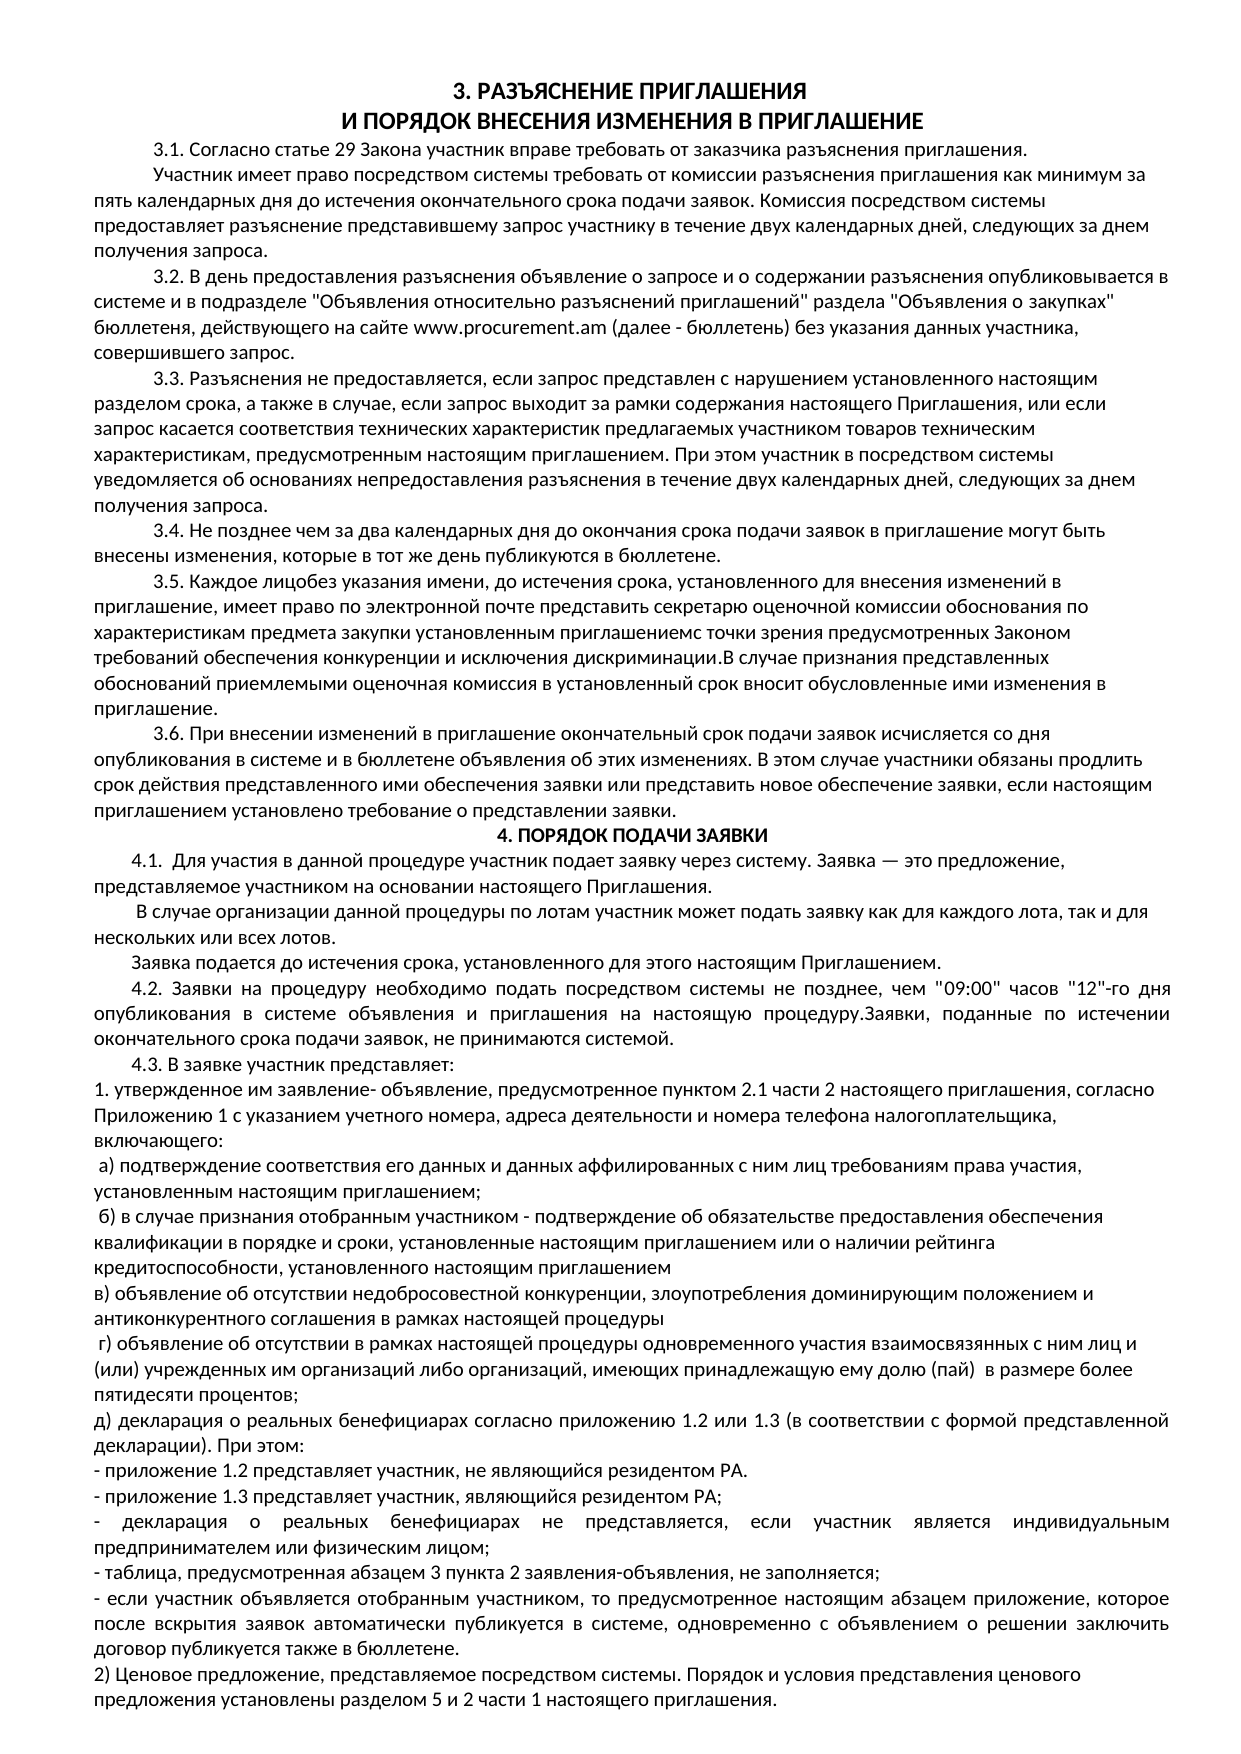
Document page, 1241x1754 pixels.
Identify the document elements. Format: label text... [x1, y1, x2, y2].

text 3.4. Не позднее чем за два календарных дня до окончания срока подачи заявок в приглашение могут быть внесены изменения, которые в тот же день публикуются в бюллетене. [94, 517, 1171, 568]
text 3.6. При внесении изменений в приглашение окончательный срок подачи заявок исчисляется со дня опубликования в системе и в бюллетене объявления об этих изменениях. В этом случае участники обязаны продлить срок действия представленного ими обеспечения заявки или представить новое обеспечение заявки, если настоящим приглашением установлено требование о представлении заявки. [94, 721, 1171, 822]
text В случае организации данной процедуры по лотам участник может подать заявку как для каждого лота, так и для нескольких или всех лотов. [94, 898, 1171, 949]
text в) объявление об отсутствии недобросовестной конкуренции, злоупотребления доминирующим положением и антиконкурентного соглашения в рамках настоящей процедуры [94, 1280, 1171, 1331]
text - если участник объявляется отобранным участником, то предусмотренное настоящим абзацем приложение, которое после вcкрытия заявок автоматически публикуется в системе, одновременно с объявлением о решении заключить договор публикуется также в бюллетене. [94, 1585, 1171, 1661]
text - таблица, предусмотренная абзацем 3 пункта 2 заявления-объявления, не заполняется; [94, 1559, 1171, 1585]
text 3.5. Каждое лицобез указания имени, до истечения срока, установленного для внесения изменений в приглашение, имеет право по электронной почте представить секретарю оценочной комиссии обоснования по характеристикам предмета закупки установленным приглашениемс точки зрения предусмотренных Законом требований обеспечения конкуренции и исключения дискриминации.В случае признания представленных обоснований приемлемыми оценочная комиссия в установленный срок вносит обусловленные ими изменения в приглашение. [94, 568, 1171, 721]
text - приложение 1.3 представляет участник, являющийся резидентом РА; [94, 1483, 1171, 1508]
text б) в случае признания отобранным участником - подтверждение об обязательстве предоставления обеспечения квалификации в порядке и сроки, установленные настоящим приглашением или о наличии рейтинга кредитоспособности, установленного настоящим приглашением [94, 1203, 1171, 1280]
text 4.2. Заявки на процедуру необходимо подать посредством системы не позднее, чем "09:00" часов "12"-го дня опубликования в системе объявления и приглашения на настоящую процедуру.Заявки, поданные по истечении окончательного срока подачи заявок, не принимаются системой. [94, 975, 1171, 1051]
text г) объявление об отсутствии в рамках настоящей процедуры одновременного участия взаимосвязянных с ним лиц и (или) учрежденных им организаций либо организаций, имеющих принадлежащую ему долю (пай) в размере более пятидесяти процентов; [94, 1331, 1171, 1407]
text - приложение 1.2 представляет участник, не являющийся резидентом РА. [94, 1458, 1171, 1483]
text 3.2. В день предоставления разъяснения объявление о запросе и о содержании разъяснения опубликовывается в системе и в подразделе "Объявления относительно разъяснений приглашений" раздела "Объявления о закупках" бюллетеня, действующего на сайте www.procurement.am (далее - бюллетень) без указания данных участника, совершившего запрос. [94, 263, 1171, 365]
text - декларация о реальных бенефициарах не представляется, если участник является индивидуальным предпринимателем или физическим лицом; [94, 1508, 1171, 1559]
text 3.1. Согласно статье 29 Закона участник вправе требовать от заказчика разъяснения приглашения. [94, 136, 1171, 161]
text 2) Ценовое предложение, представляемое посредством системы. Порядок и условия представления ценового предложения установлены разделом 5 и 2 части 1 настоящего приглашения. [94, 1661, 1171, 1712]
text 3.3. Разъяснения не предоставляется, если запрос представлен с нарушением установленного настоящим разделом срока, а также в случае, если запрос выходит за рамки содержания настоящего Приглашения, или если запрос касается соответствия технических характеристик предлагаемых участником товаров техническим характеристикам, предусмотренным настоящим приглашением. При этом участник в посредством системы уведомляется об основаниях непредоставления разъяснения в течение двух календарных дней, следующих за днем получения запроса. [94, 365, 1171, 517]
text 3. РАЗЪЯСНЕНИЕ ПРИГЛАШЕНИЯ И ПОРЯДОК ВНЕСЕНИЯ ИЗМЕНЕНИЯ В ПРИГЛАШЕНИЕ [94, 75, 1171, 136]
text 1. утвержденное им заявление- объявление, предусмотренное пунктом 2.1 части 2 настоящего приглашения, согласно Приложению 1 с указанием учетного номера, адреса деятельности и номера телефона налогоплательщика, включающего: [94, 1076, 1171, 1153]
text а) подтверждение соответствия его данных и данных аффилированных с ним лиц требованиям права участия, установленным настоящим приглашением; [94, 1153, 1171, 1203]
text Заявка подается до истечения срока, установленного для этого настоящим Приглашением. [94, 949, 1171, 975]
text 4. ПОРЯДОК ПОДАЧИ ЗАЯВКИ [94, 822, 1171, 848]
text д) декларация о реальных бенефициарах согласно приложению 1.2 или 1.3 (в соответствии с формой представленной декларации). При этом: [94, 1407, 1171, 1458]
text Участник имеет право посредством системы требовать от комиссии разъяснения приглашения как минимум за пять календарных дня до истечения окончательного срока подачи заявок. Комиссия посредством системы предоставляет разъяснение представившему запрос участнику в течение двух календарных дней, следующих за днем получения запроса. [94, 161, 1171, 263]
text 4.3. В заявке участник представляет: [94, 1051, 1171, 1076]
text 4.1. Для участия в данной процедуре участник подает заявку через систему. Заявка — это предложение, представляемое участником на основании настоящего Приглашения. [94, 848, 1171, 898]
